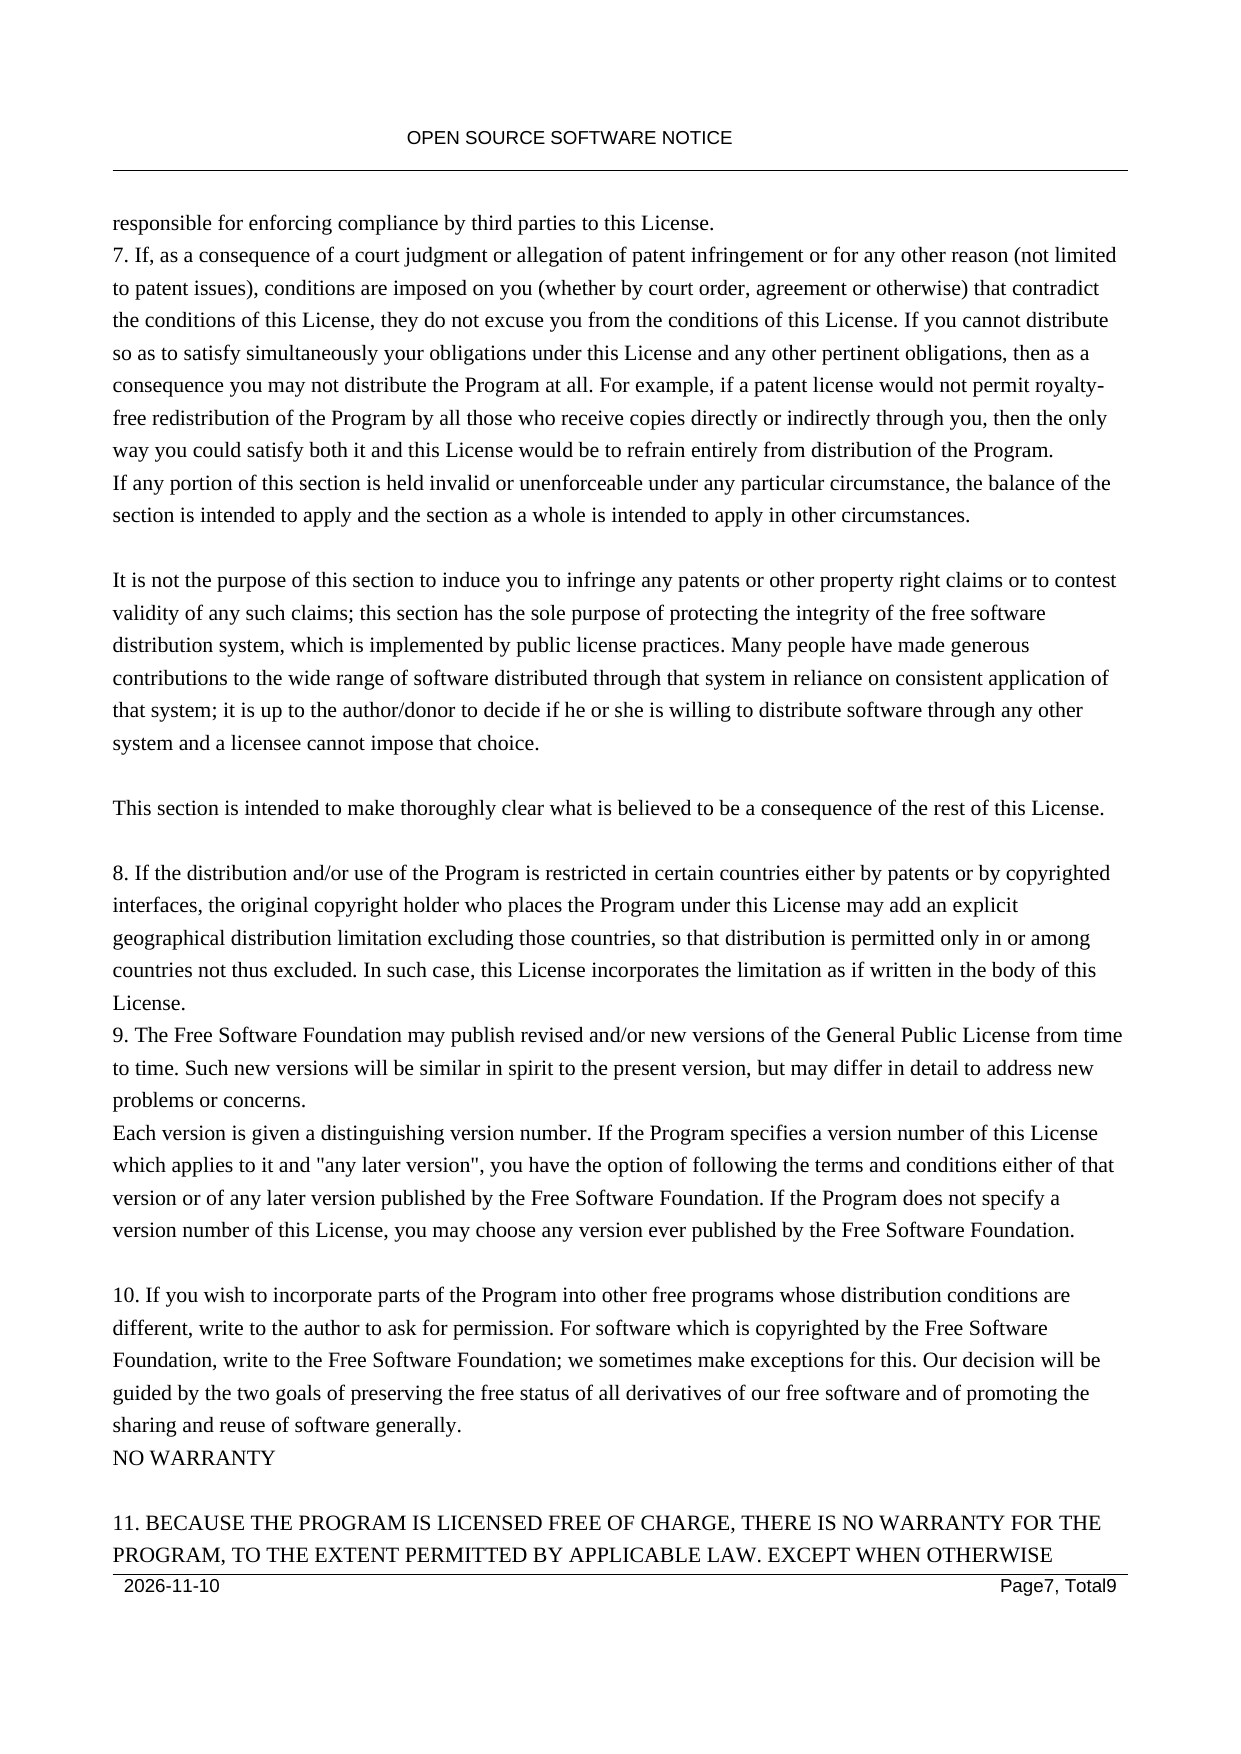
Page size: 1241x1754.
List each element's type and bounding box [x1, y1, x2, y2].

text [112, 206, 1128, 1571]
